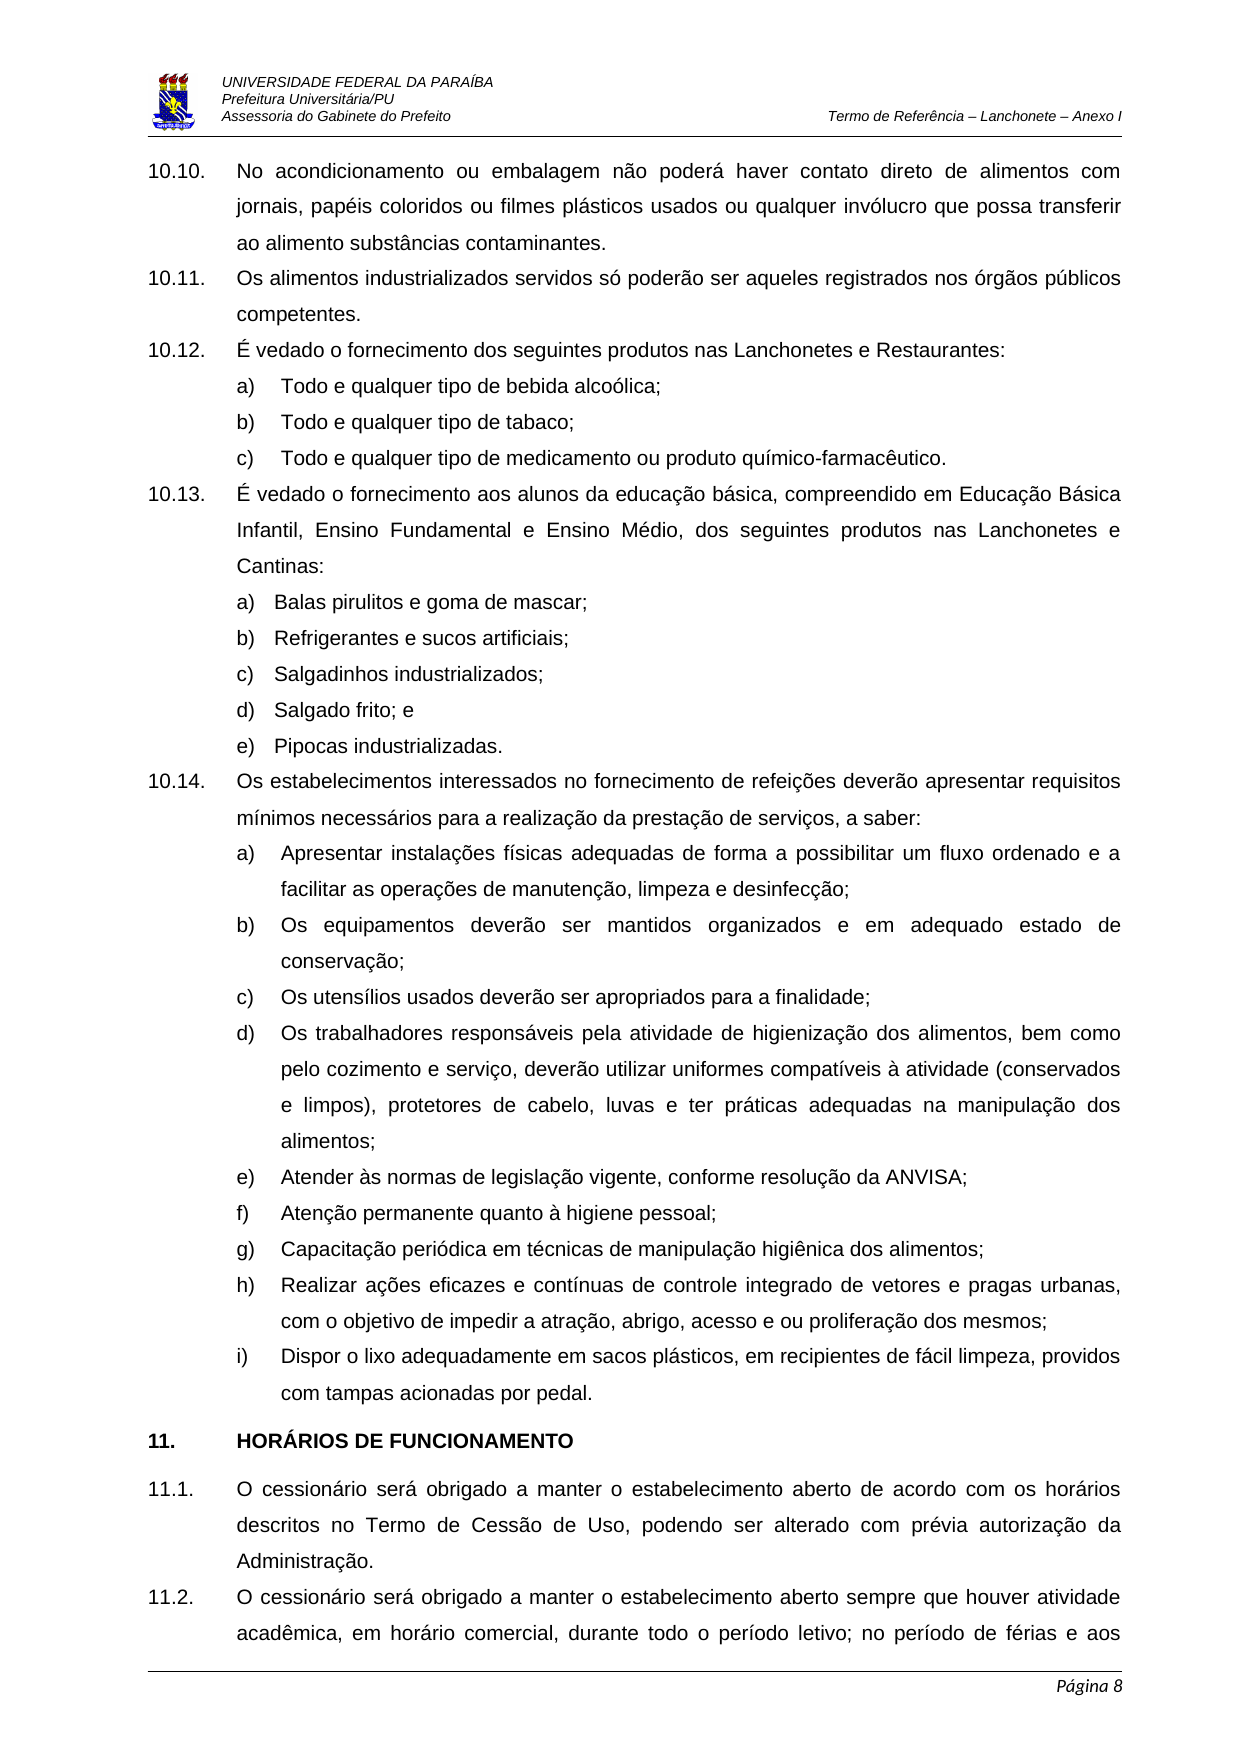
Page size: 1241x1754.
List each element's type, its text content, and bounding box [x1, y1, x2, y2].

list Balas pirulitos e goma de mascar; [236, 590, 1122, 614]
list É vedado o fornecimento dos seguintes produtos nas Lanchonetes e Restaurantes: [148, 338, 1122, 362]
list É vedado o fornecimento aos alunos da educação básica, compreendido em Educação Básica Infantil, Ensino Fundamental e Ensino Médio, dos seguintes produtos nas Lanchonetes e Cantinas: [148, 482, 1122, 578]
list Os equipamentos deverão ser mantidos organizados e em adequado estado de conservação; [236, 913, 1122, 973]
list Salgado frito; e [236, 697, 1122, 721]
list Salgadinhos industrializados; [236, 662, 1122, 686]
list Realizar ações eficazes e contínuas de controle integrado de vetores e pragas urbanas, com o objetivo de impedir a atração, abrigo, acesso e ou proliferação dos mesmos; [236, 1272, 1122, 1332]
list Atender às normas de legislação vigente, conforme resolução da ANVISA; [236, 1165, 1122, 1189]
list Todo e qualquer tipo de bebida alcoólica; [236, 374, 1122, 398]
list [148, 1585, 1122, 1645]
list Os trabalhadores responsáveis pela atividade de higienização dos alimentos, bem como pelo cozimento e serviço, deverão utilizar uniformes compatíveis à atividade (conservados e limpos), protetores de cabelo, luvas e ter práticas adequadas na manipulação dos alimentos; [236, 1021, 1122, 1153]
list O cessionário será obrigado a manter o estabelecimento aberto de acordo com os horários descritos no Termo de Cessão de Uso, podendo ser alterado com prévia autorização da Administração. [148, 1477, 1122, 1573]
list Capacitação periódica em técnicas de manipulação higiênica dos alimentos; [236, 1237, 1122, 1261]
list Os estabelecimentos interessados no fornecimento de refeições deverão apresentar requisitos mínimos necessários para a realização da prestação de serviços, a saber: [148, 769, 1122, 829]
list Refrigerantes e sucos artificiais; [236, 626, 1122, 649]
list Pipocas industrializadas. [236, 733, 1122, 757]
picture [147, 73, 198, 133]
list Atenção permanente quanto à higiene pessoal; [236, 1201, 1122, 1224]
list Todo e qualquer tipo de medicamento ou produto químico-farmacêutico. [236, 446, 1122, 470]
list Todo e qualquer tipo de tabaco; [236, 410, 1122, 434]
list Os alimentos industrializados servidos só poderão ser aqueles registrados nos órgãos públicos competentes. [148, 266, 1122, 326]
list Os utensílios usados deverão ser apropriados para a finalidade; [236, 985, 1122, 1009]
subtitle HORÁRIOS DE FUNCIONAMENTO [148, 1429, 1122, 1453]
list No acondicionamento ou embalagem não poderá haver contato direto de alimentos com jornais, papéis coloridos ou filmes plásticos usados ou qualquer invólucro que possa transferir ao alimento substâncias contaminantes. [148, 158, 1122, 254]
list Dispor o lixo adequadamente em sacos plásticos, em recipientes de fácil limpeza, providos com tampas acionadas por pedal. [236, 1344, 1122, 1404]
list Apresentar instalações físicas adequadas de forma a possibilitar um fluxo ordenado e a facilitar as operações de manutenção, limpeza e desinfecção; [236, 841, 1122, 901]
